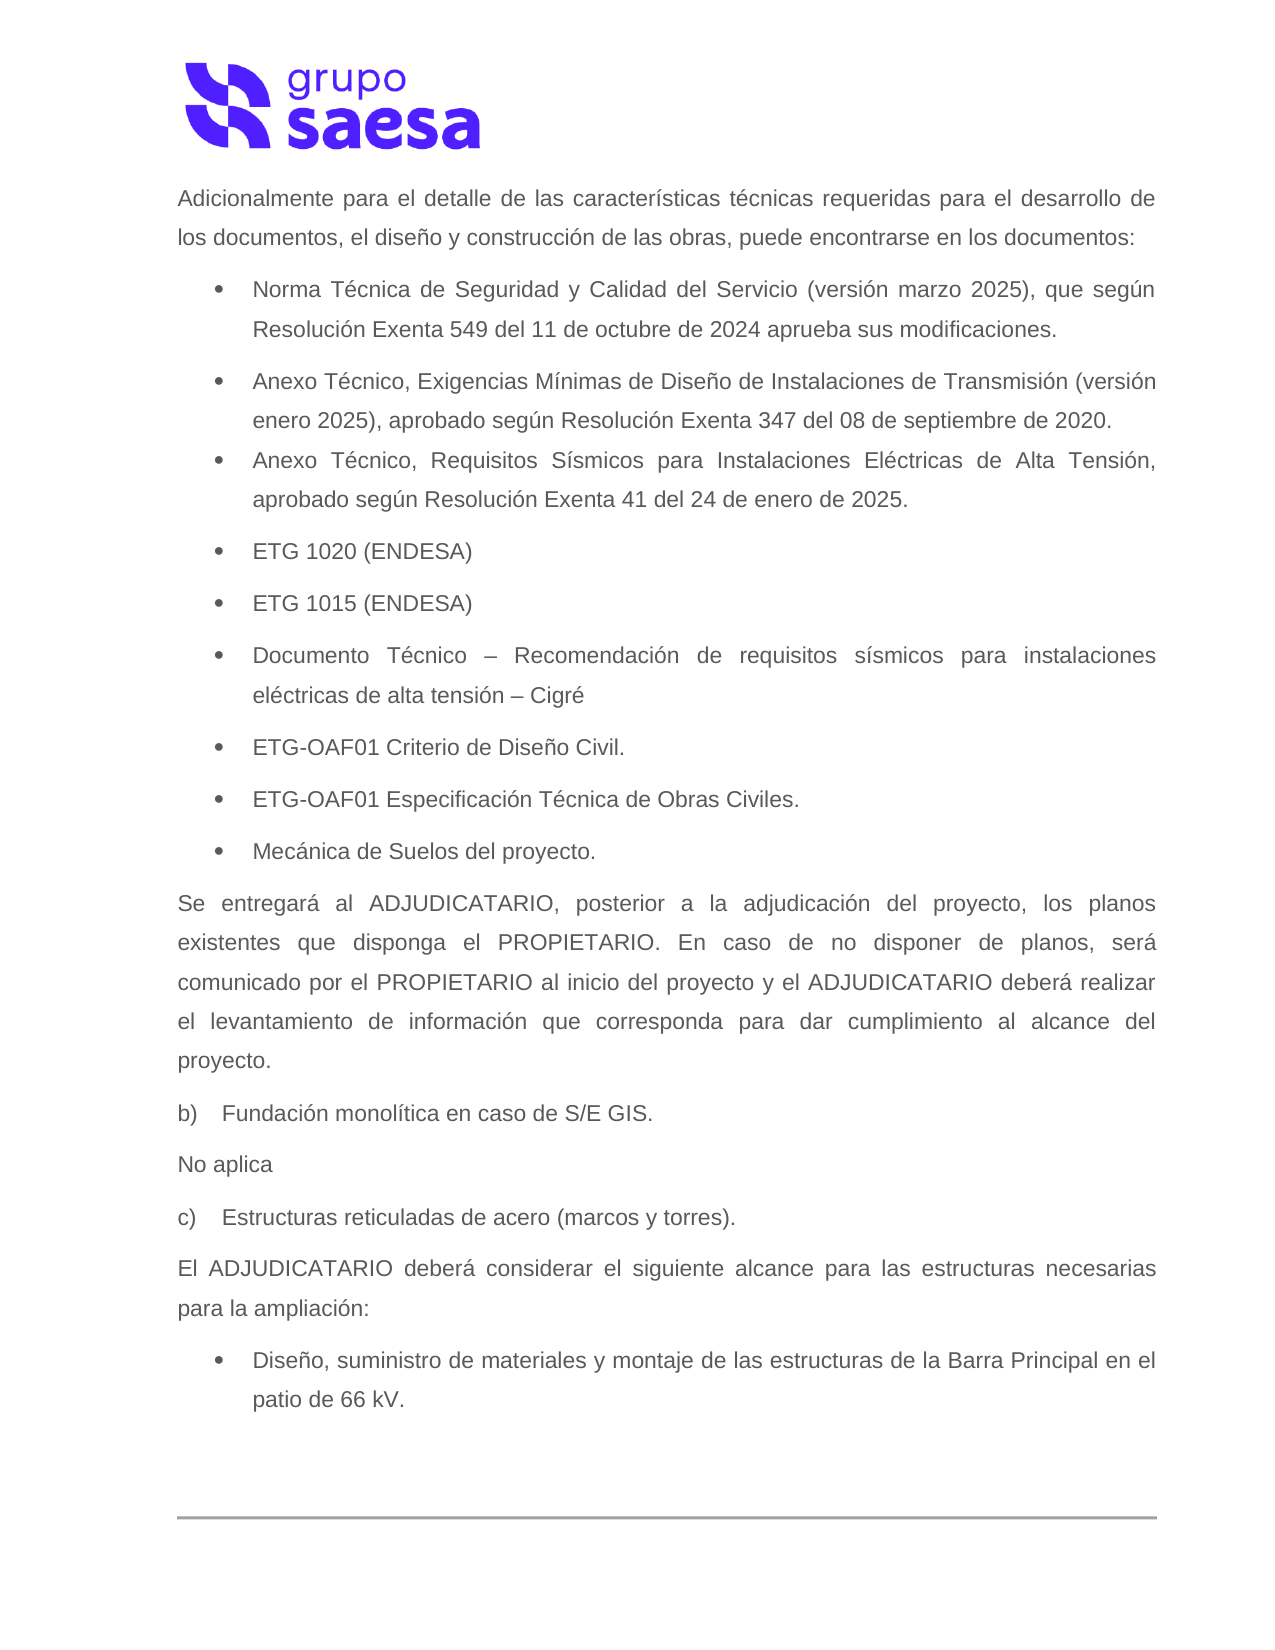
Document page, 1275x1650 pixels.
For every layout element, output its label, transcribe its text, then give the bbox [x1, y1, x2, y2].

list Documento Técnico – Recomendación de requisitos sísmicos para instalaciones eléctricas de alta tensión – Cigré [215, 642, 1157, 708]
list Fundación monolítica en caso de S/E GIS. [177, 1099, 1157, 1126]
text No aplica [177, 1151, 1157, 1178]
list ETG-OAF01 Criterio de Diseño Civil. [215, 734, 1157, 760]
list Estructuras reticuladas de acero (marcos y torres). [177, 1203, 1157, 1230]
list Diseño, suministro de materiales y montaje de las estructuras de la Barra Principal en el patio de 66 kV. [215, 1347, 1157, 1413]
list Anexo Técnico, Exigencias Mínimas de Diseño de Instalaciones de Transmisión (versión enero 2025), aprobado según Resolución Exenta 347 del 08 de septiembre de 2020. [215, 368, 1157, 434]
list Mecánica de Suelos del proyecto. [215, 838, 1157, 864]
list ETG 1015 (ENDESA) [215, 590, 1157, 617]
list ETG 1020 (ENDESA) [215, 538, 1157, 564]
list Anexo Técnico, Requisitos Sísmicos para Instalaciones Eléctricas de Alta Tensión, aprobado según Resolución Exenta 41 del 24 de enero de 2025. [215, 447, 1157, 513]
list ETG-OAF01 Especificación Técnica de Obras Civiles. [215, 786, 1157, 812]
text Se entregará al ADJUDICATARIO, posterior a la adjudicación del proyecto, los planos existentes que disponga el PROPIETARIO. En caso de no disponer de planos, será comunicado por el PROPIETARIO al inicio del proyecto y el ADJUDICATARIO deberá realizar el levantamiento de información que corresponda para dar cumplimiento al alcance del proyecto. [177, 889, 1157, 1074]
picture [177, 56, 484, 152]
list Norma Técnica de Seguridad y Calidad del Servicio (versión marzo 2025), que según Resolución Exenta 549 del 11 de octubre de 2024 aprueba sus modificaciones. [215, 276, 1157, 342]
text El ADJUDICATARIO deberá considerar el siguiente alcance para las estructuras necesarias para la ampliación: [177, 1255, 1157, 1321]
text Adicionalmente para el detalle de las características técnicas requeridas para el desarrollo de los documentos, el diseño y construcción de las obras, puede encontrarse en los documentos: [177, 185, 1157, 251]
